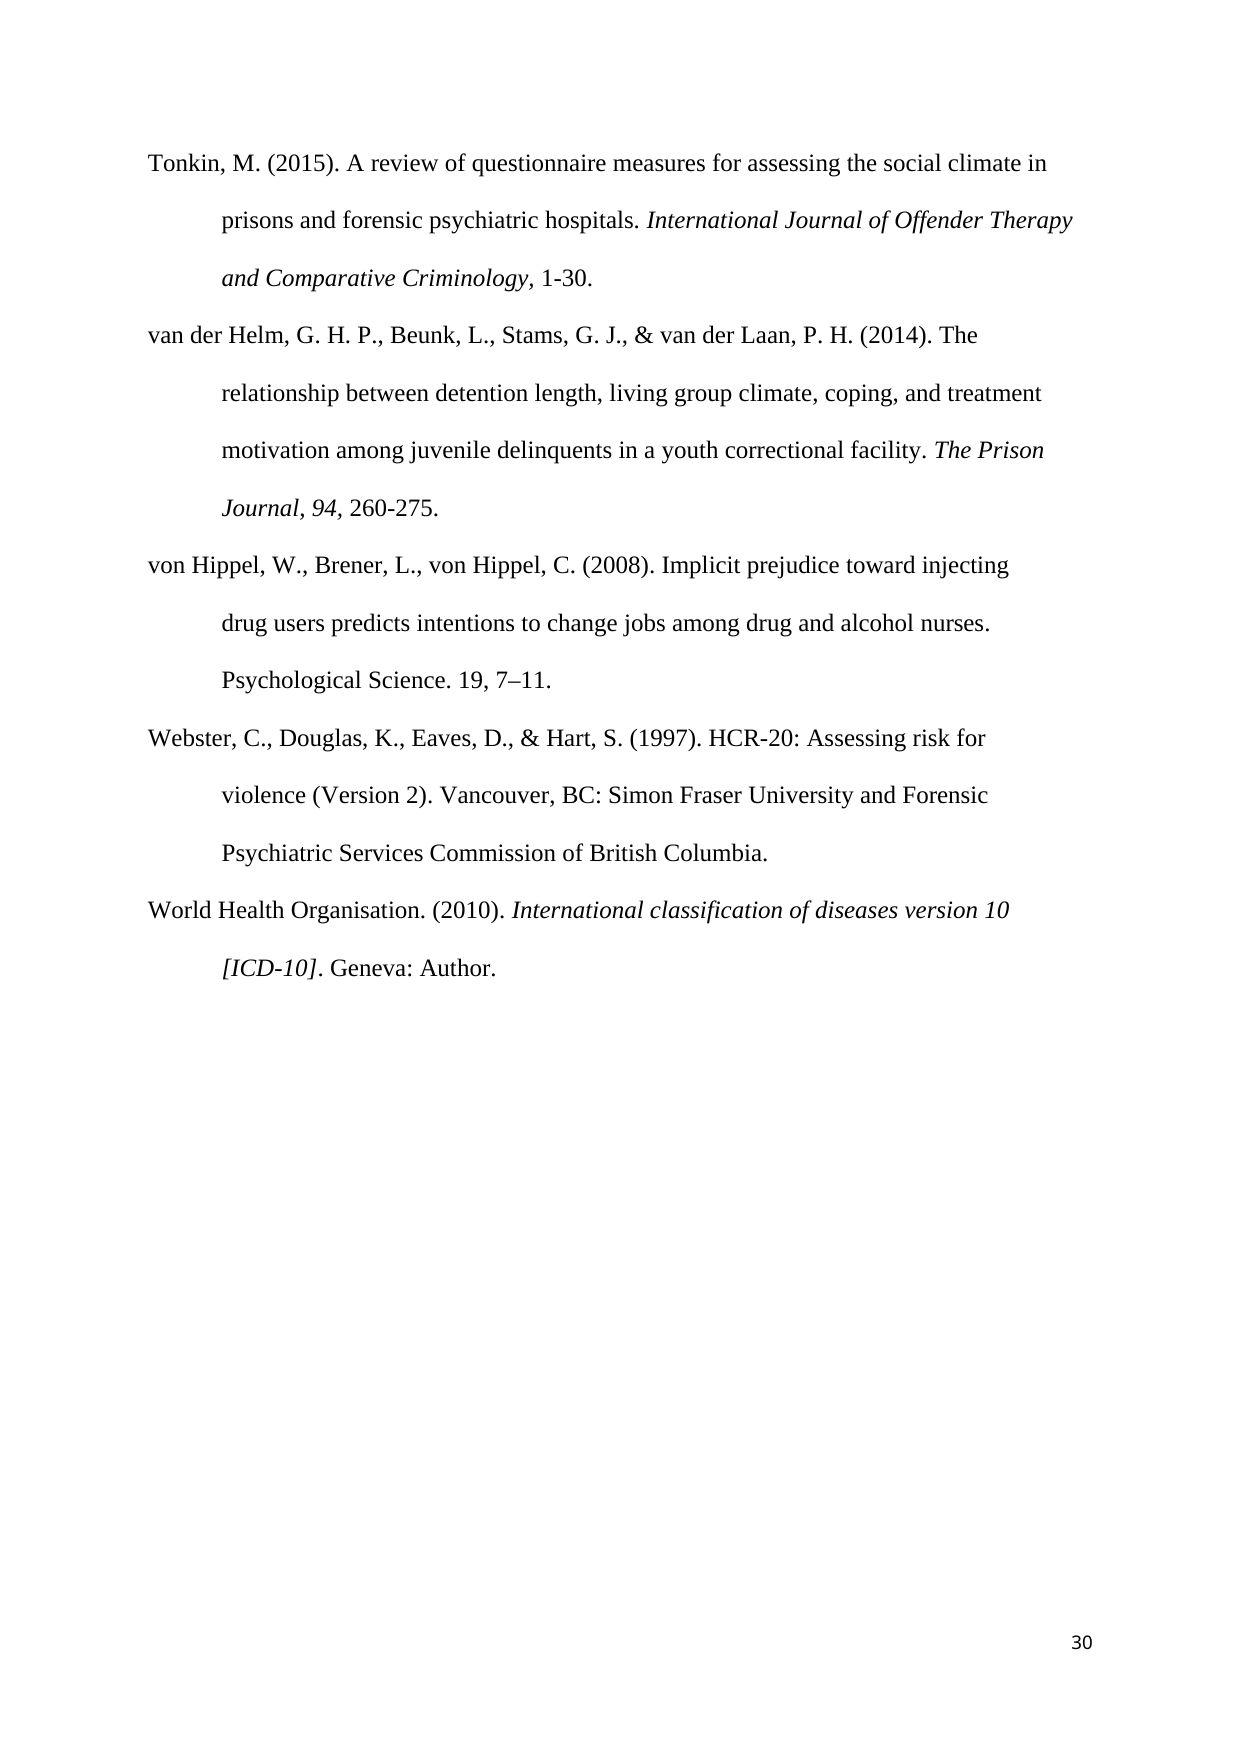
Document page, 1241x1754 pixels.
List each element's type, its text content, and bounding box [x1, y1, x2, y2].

text Webster, C., Douglas, K., Eaves, D., & Hart, S. (1997). HCR-20: Assessing risk for violence (Version 2). Vancouver, BC: Simon Fraser University and Forensic Psychiatric Services Commission of British Columbia. [148, 723, 1092, 866]
text Tonkin, M. (2015). A review of questionnaire measures for assessing the social climate in prisons and forensic psychiatric hospitals. International Journal of Offender Therapy and Comparative Criminology, 1-30. [148, 148, 1092, 291]
text World Health Organisation. (2010). International classification of diseases version 10 [ICD-10]. Geneva: Author. [148, 895, 1092, 981]
text van der Helm, G. H. P., Beunk, L., Stams, G. J., & van der Laan, P. H. (2014). The relationship between detention length, living group climate, coping, and treatment motivation among juvenile delinquents in a youth correctional facility. The Prison Journal, 94, 260-275. [148, 320, 1092, 521]
text von Hippel, W., Brener, L., von Hippel, C. (2008). Implicit prejudice toward injecting drug users predicts intentions to change jobs among drug and alcohol nurses. Psychological Science. 19, 7–11. [148, 550, 1092, 694]
